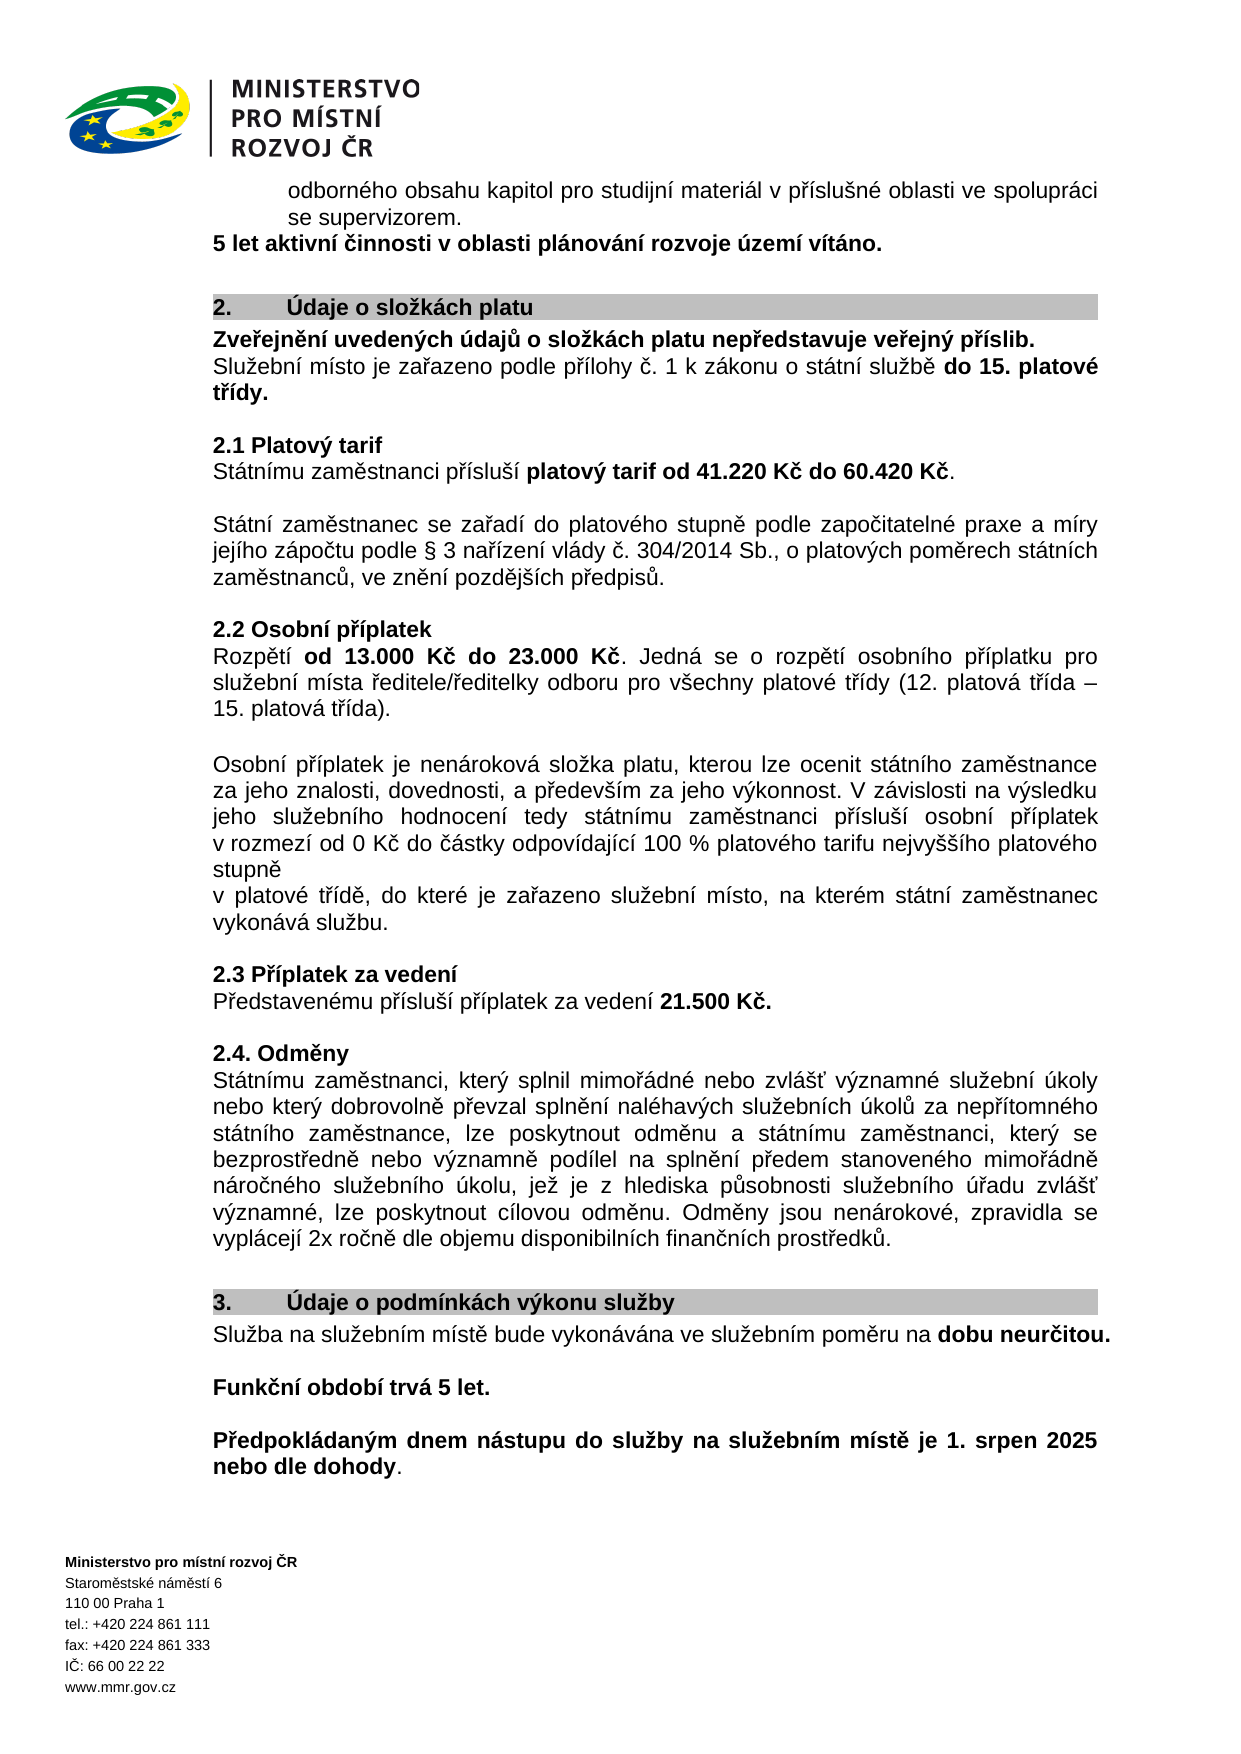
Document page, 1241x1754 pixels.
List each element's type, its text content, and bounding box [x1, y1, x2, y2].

text 2.1 Platový tarif [213, 432, 1098, 458]
text Služební místo je zařazeno podle přílohy č. 1 k zákonu o státní službě do 15. platové třídy. [213, 353, 1098, 406]
text Státnímu zaměstnanci přísluší platový tarif od 41.220 Kč do 60.420 Kč. [213, 458, 1098, 484]
text 2.2 Osobní příplatek [213, 616, 1098, 643]
subtitle 2. Údaje o složkách platu [213, 294, 1098, 320]
text Rozpětí od 13.000 Kč do 23.000 Kč. Jedná se o rozpětí osobního příplatku pro služební místa ředitele/ředitelky odboru pro všechny platové třídy (12. platová třída – 15. platová třída). [213, 643, 1098, 722]
text Osobní příplatek je nenároková složka platu, kterou lze ocenit státního zaměstnance za jeho znalosti, dovednosti, a především za jeho výkonnost. V závislosti na výsledku jeho služebního hodnocení tedy státnímu zaměstnanci přísluší osobní příplatek v rozmezí od 0 Kč do částky odpovídající 100 % platového tarifu nejvyššího platového stupně v platové třídě, do které je zařazeno služební místo, na kterém státní zaměstnanec vykonává službu. [213, 751, 1098, 935]
text 2.3 Příplatek za vedení [213, 961, 1098, 988]
text Představenému přísluší příplatek za vedení 21.500 Kč. [213, 988, 1098, 1014]
text 5 let aktivní činnosti v oblasti plánování rozvoje území vítáno. [213, 230, 1098, 256]
text Státnímu zaměstnanci, který splnil mimořádné nebo zvlášť významné služební úkoly nebo který dobrovolně převzal splnění naléhavých služebních úkolů za nepřítomného státního zaměstnance, lze poskytnout odměnu a státnímu zaměstnanci, který se bezprostředně nebo významně podílel na splnění předem stanoveného mimořádně náročného služebního úkolu, jež je z hlediska působnosti služebního úřadu zvlášť významné, lze poskytnout cílovou odměnu. Odměny jsou nenárokové, zpravidla se vyplácejí 2x ročně dle objemu disponibilních finančních prostředků. [213, 1067, 1098, 1251]
text Zveřejnění uvedených údajů o složkách platu nepředstavuje veřejný příslib. [213, 326, 1098, 353]
subtitle 3. Údaje o podmínkách výkonu služby [213, 1289, 1098, 1315]
text Státní zaměstnanec se zařadí do platového stupně podle započitatelné praxe a míry jejího zápočtu podle § 3 nařízení vlády č. 304/2014 Sb., o platových poměrech státních zaměstnanců, ve znění pozdějších předpisů. [213, 511, 1098, 590]
text Funkční období trvá 5 let. [213, 1374, 1098, 1400]
text Předpokládaným dnem nástupu do služby na služebním místě je 1. srpen 2025 nebo dle dohody. [213, 1427, 1098, 1479]
text Služba na služebním místě bude vykonávána ve služebním poměru na dobu neurčitou. [213, 1321, 1113, 1348]
text 2.4. Odměny [213, 1040, 1098, 1067]
picture [65, 79, 420, 157]
